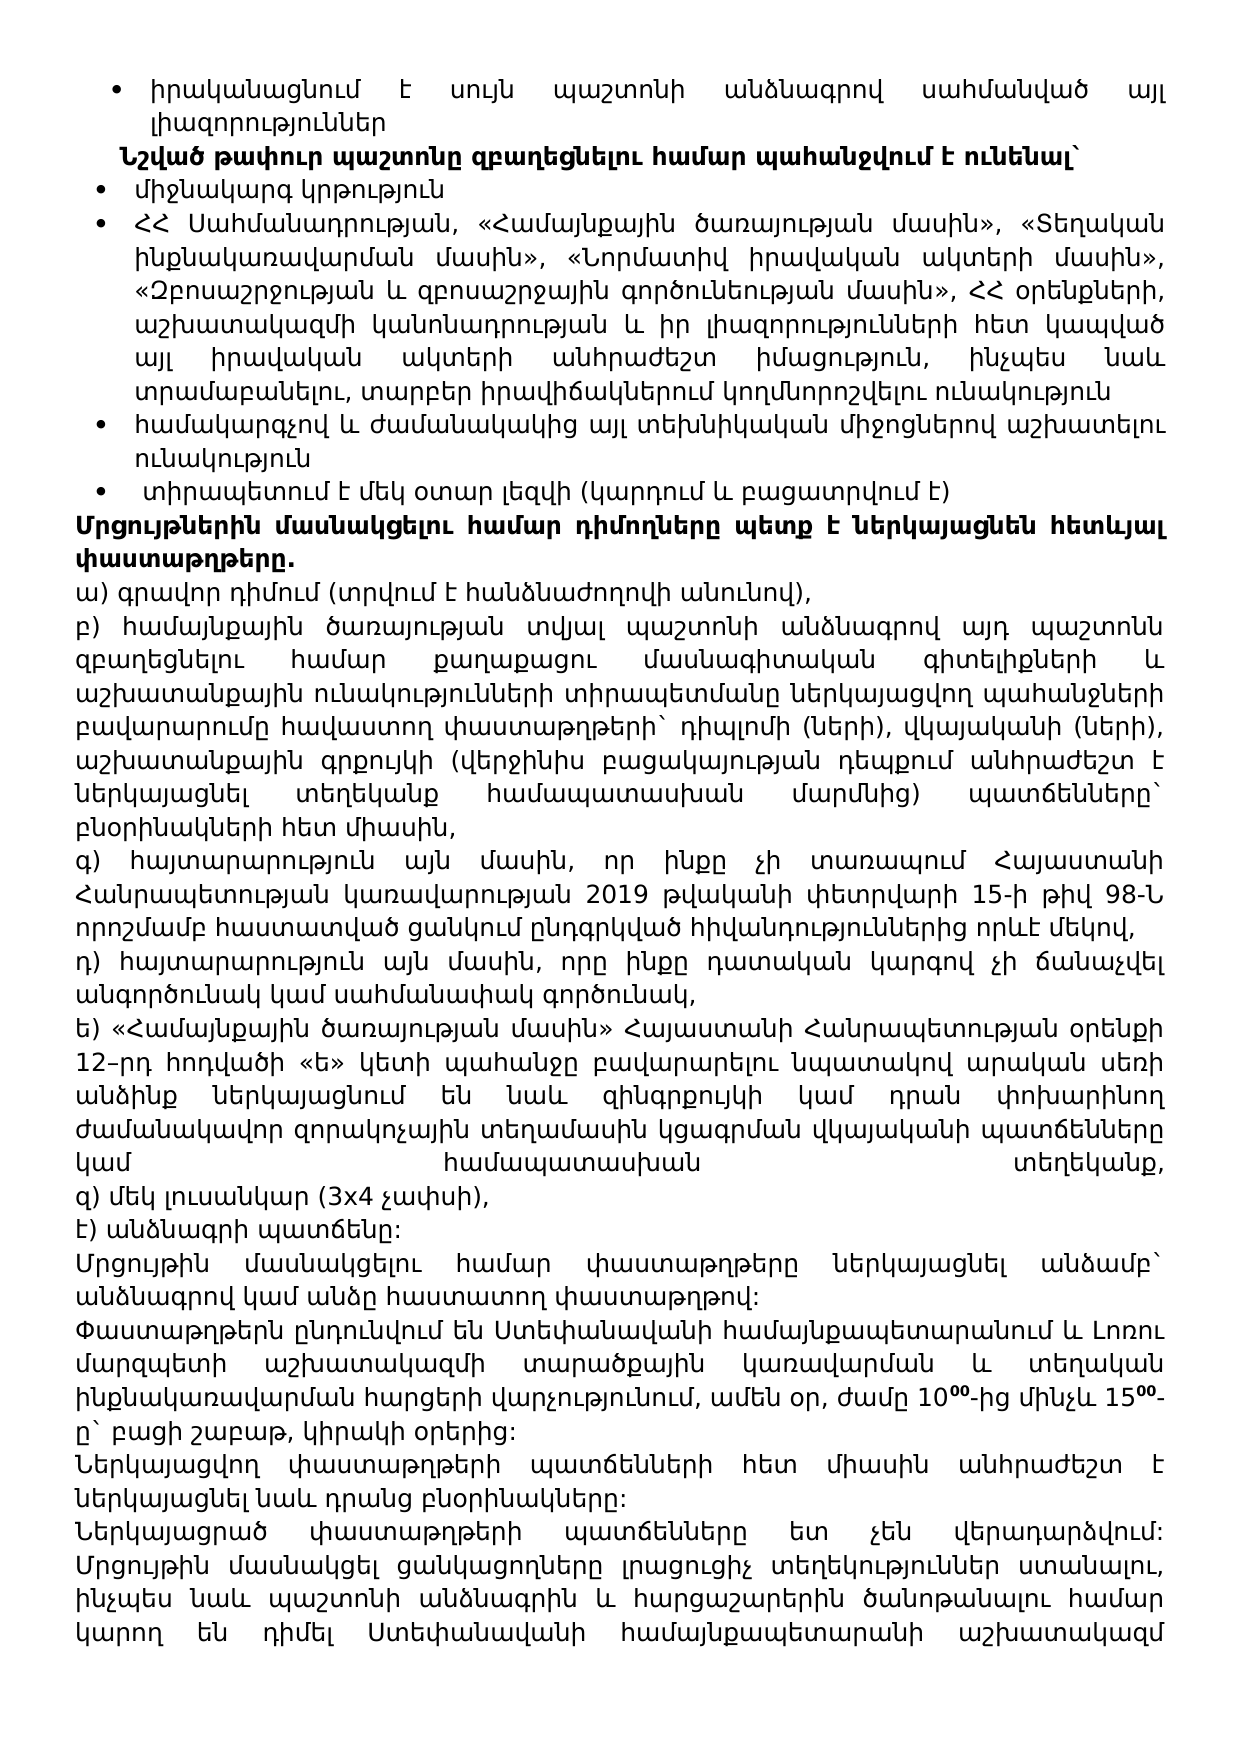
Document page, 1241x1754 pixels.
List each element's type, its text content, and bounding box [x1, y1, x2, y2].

text դ) հայտարարություն այն մասին, որը ինքը դատական կարգով չի ճանաչվել անգործունակ կամ սահմանափակ գործունակ, [75, 947, 1165, 1010]
text գ) հայտարարություն այն մասին, որ ինքը չի տառապում Հայաստանի Հանրապետության կառավարության 2019 թվականի փետրվարի 15-ի թիվ 98-Ն որոշմամբ հաստատված ցանկում ընդգրկված հիվանդություններից որևէ մեկով, [75, 846, 1165, 943]
text Փաստաթղթերն ընդունվում են Ստեփանավանի համայնքապետարանում և Լոռու մարզպետի աշխատակազմի տարածքային կառավարման և տեղական ինքնակառավարման հարցերի վարչությունում, ամեն օր, ժամը 1000-ից մինչև 1500-ը` բացի շաբաթ, կիրակի օրերից: [75, 1316, 1165, 1446]
list Նշված թափուր պաշտոնը զբաղեցնելու համար պահանջվում է ունենալ` [119, 142, 1165, 171]
text Մրցույթներին մասնակցելու համար դիմողները պետք է ներկայացնեն հետևյալ փաստաթղթերը. ա) գրավոր դիմում (տրվում է հանձնաժողովի անունով), [75, 511, 1165, 607]
list իրականացնում է սույն պաշտոնի անձնագրով սահմանված այլ լիազորություններ [112, 75, 1165, 138]
list միջնակարգ կրթություն [97, 176, 1165, 205]
list ՀՀ Սահմանադրության, «Համայնքային ծառայության մասին», «Տեղական ինքնակառավարման մասին», «Նորմատիվ իրավական ակտերի մասին», «Զբոսաշրջության և զբոսաշրջային գործունեության մասին», ՀՀ օրենքների, աշխատակազմի կանոնադրության և իր լիազորությունների հետ կապված այլ իրավական ակտերի անհրաժեշտ իմացություն, ինչպես նաև տրամաբանելու, տարբեր իրավիճակներում կողմնորոշվելու ունակություն [97, 209, 1165, 406]
text Ներկայացվող փաստաթղթերի պատճենների հետ միասին անհրաժեշտ է ներկայացնել նաև դրանց բնօրինակները: [75, 1450, 1165, 1513]
list համակարգչով և ժամանակակից այլ տեխնիկական միջոցներով աշխատելու ունակություն [97, 410, 1165, 473]
text Մրցույթին մասնակցելու համար փաստաթղթերը ներկայացնել անձամբ` անձնագրով կամ անձը հաստատող փաստաթղթով: [75, 1249, 1165, 1312]
text է) անձնագրի պատճենը: [75, 1215, 1165, 1244]
text ե) «Համայնքային ծառայության մասին» Հայաստանի Հանրապետության օրենքի 12–րդ հոդվածի «ե» կետի պահանջը բավարարելու նպատակով արական սեռի անձինք ներկայացնում են նաև զինգրքույկի կամ դրան փոխարինող ժամանակավոր զորակոչային տեղամասին կցագրման վկայականի պատճենները կամ համապատասխան տեղեկանք, զ) մեկ լուսանկար (3x4 չափսի), [75, 1014, 1165, 1211]
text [75, 1517, 1165, 1647]
text բ) համայնքային ծառայության տվյալ պաշտոնի անձնագրով այդ պաշտոնն զբաղեցնելու համար քաղաքացու մասնագիտական գիտելիքների և աշխատանքային ունակությունների տիրապետմանը ներկայացվող պահանջների բավարարումը հավաստող փաստաթղթերի` դիպլոմի (ների), վկայականի (ների), աշխատանքային գրքույկի (վերջինիս բացակայության դեպքում անհրաժեշտ է ներկայացնել տեղեկանք համապատասխան մարմնից) պատճենները` բնօրինակների հետ միասին, [75, 612, 1165, 842]
list տիրապետում է մեկ օտար լեզվի (կարդում և բացատրվում է) [97, 477, 1165, 507]
